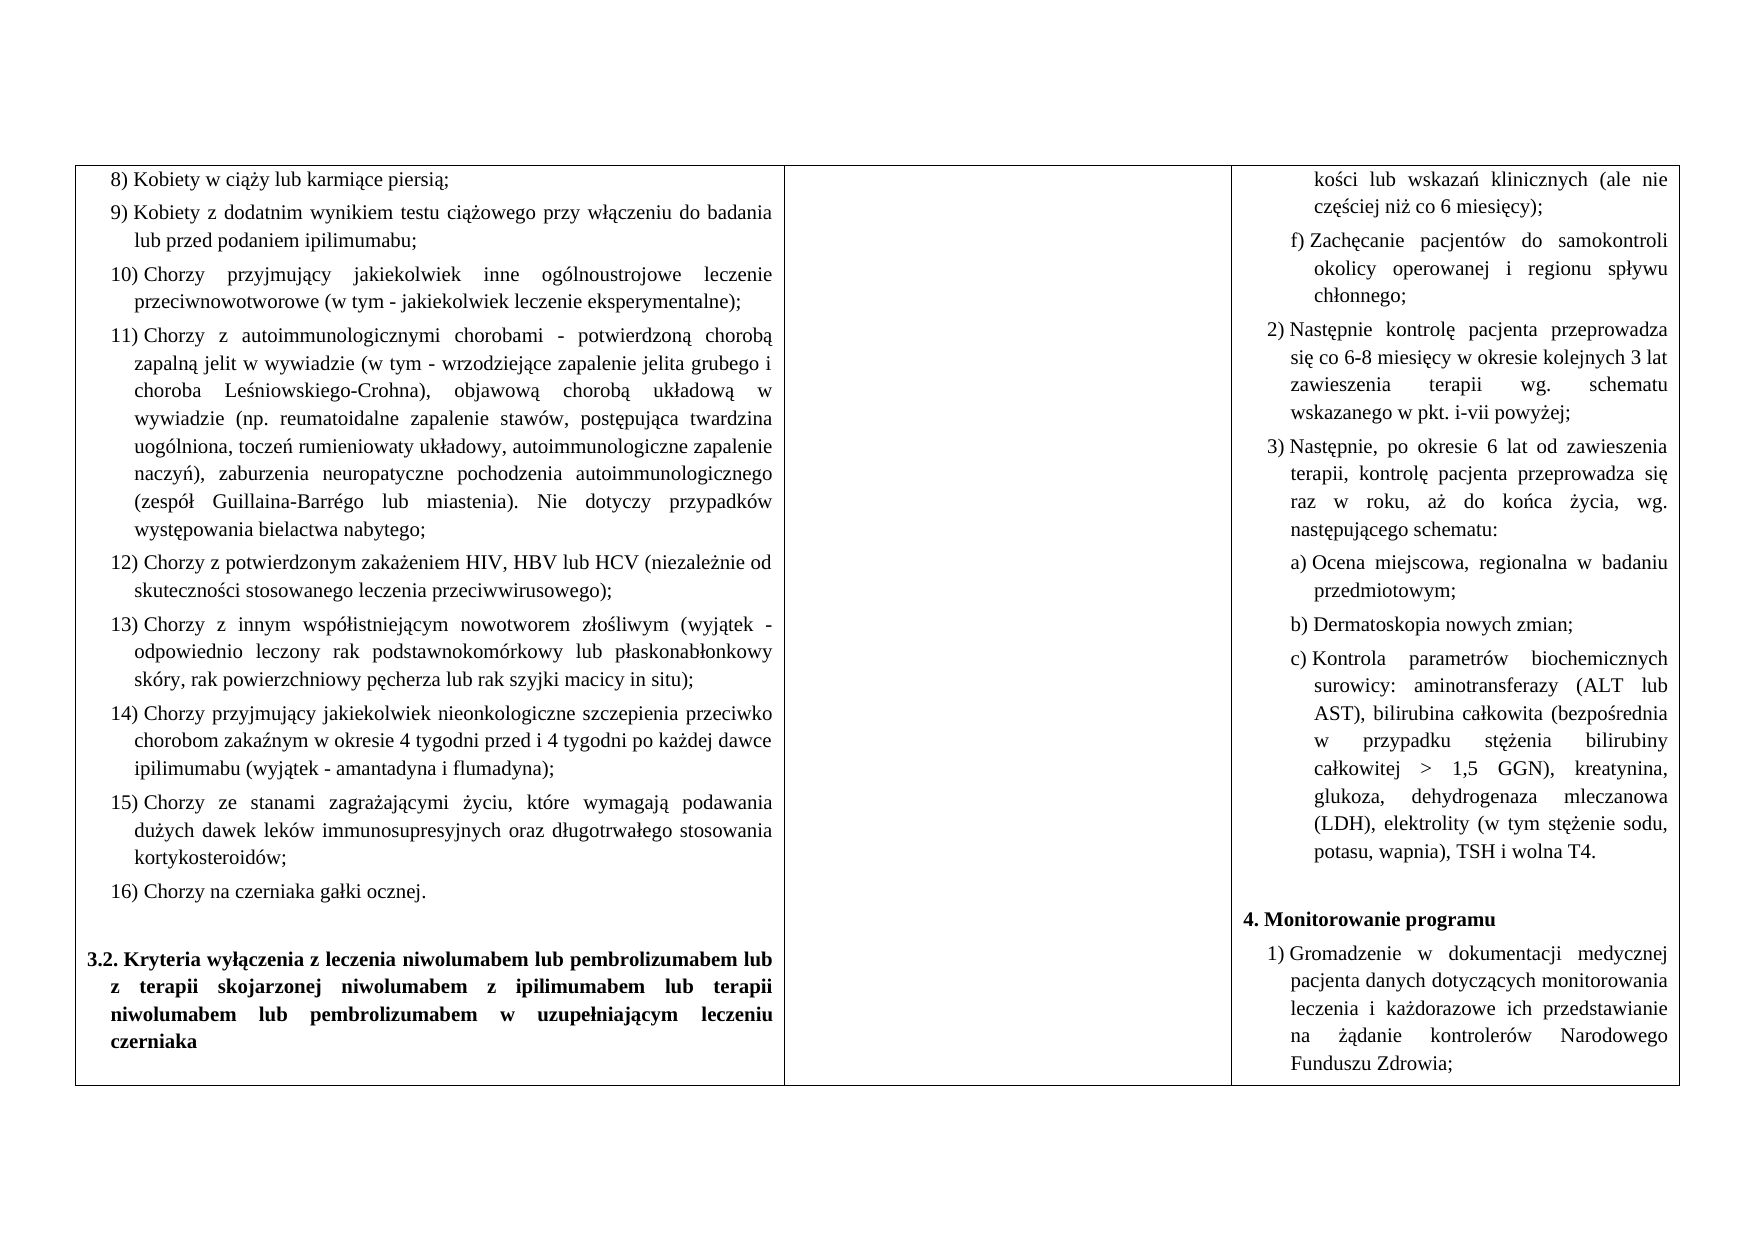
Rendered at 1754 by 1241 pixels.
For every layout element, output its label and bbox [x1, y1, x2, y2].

table_cell [1232, 166, 1679, 1085]
table_cell [76, 166, 784, 1085]
table_cell [785, 166, 1231, 1085]
